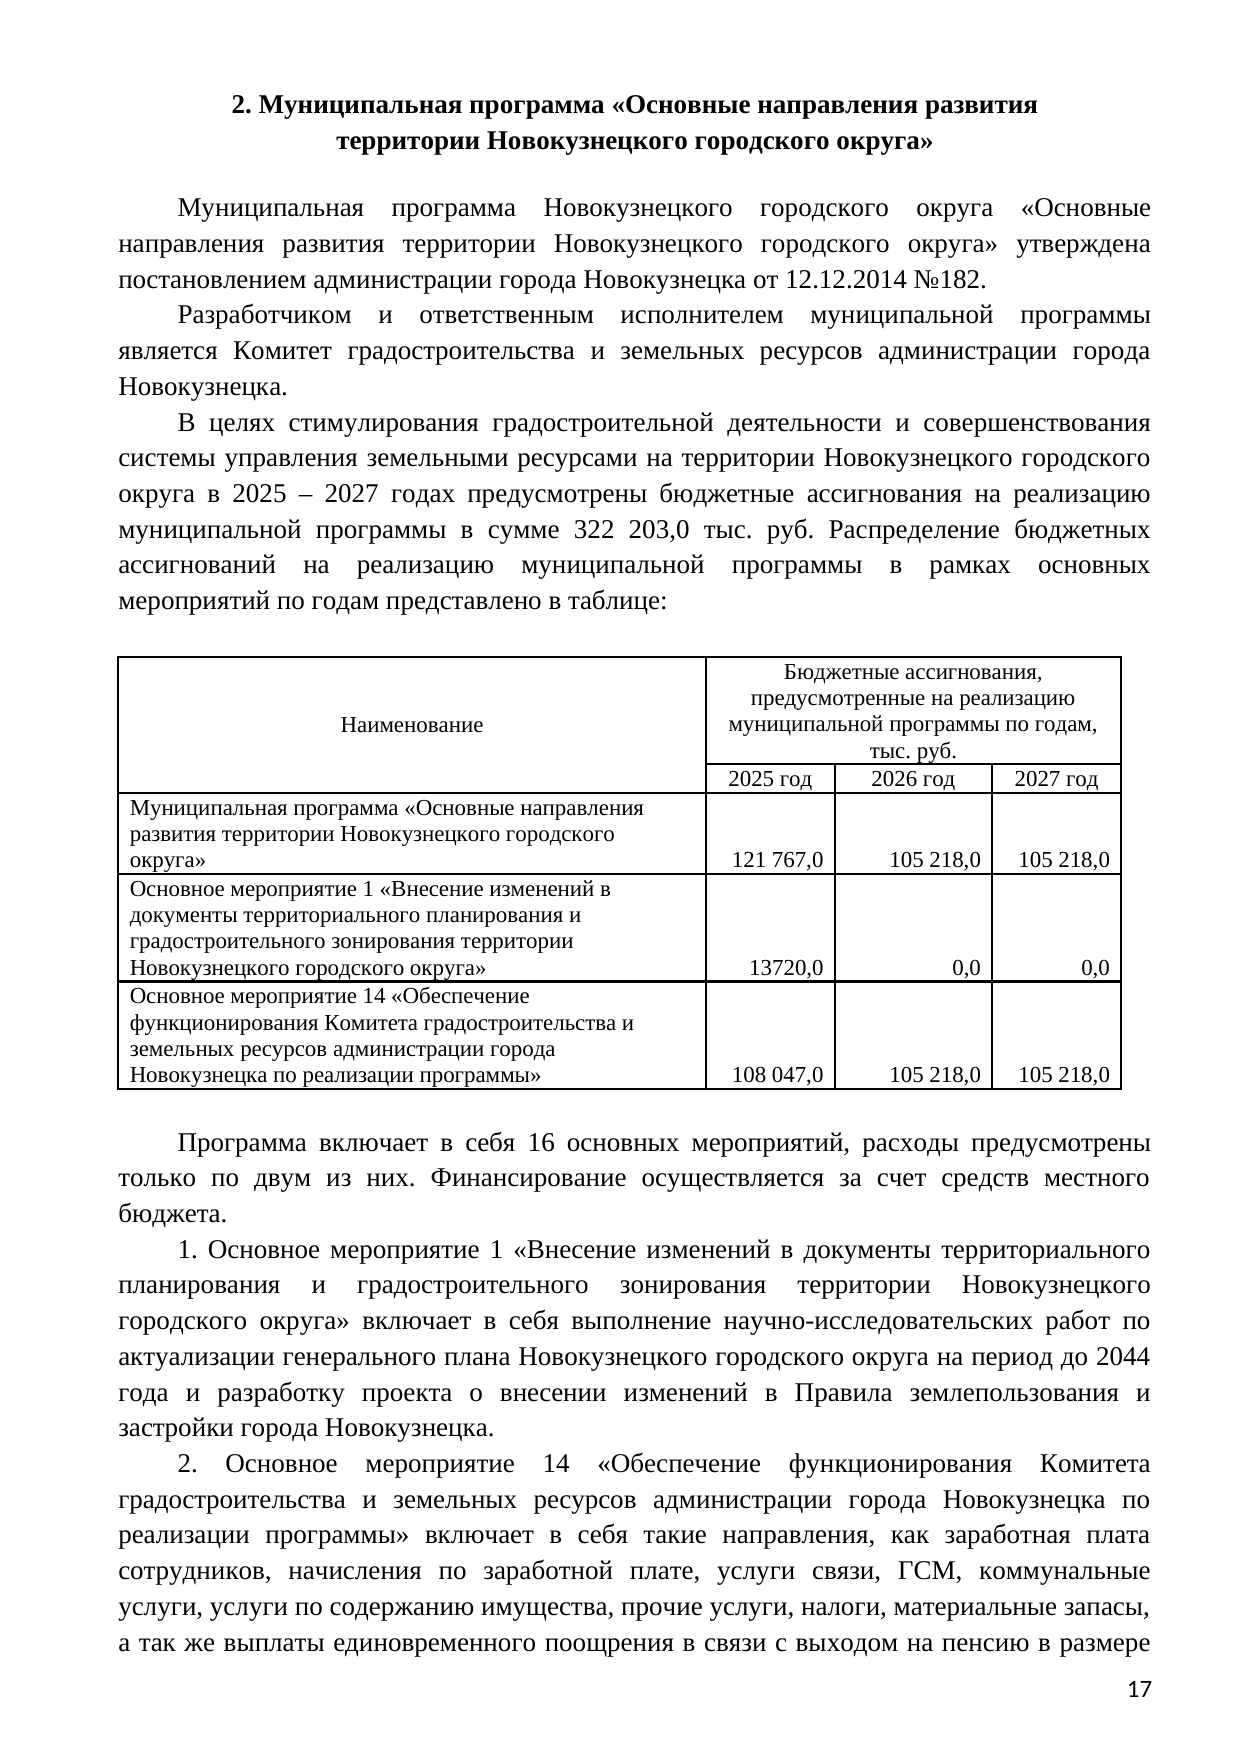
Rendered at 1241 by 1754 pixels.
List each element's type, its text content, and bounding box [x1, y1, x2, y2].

text территории Новокузнецкого городского округа» [118, 124, 1152, 156]
text Программа включает в себя 16 основных мероприятий, расходы предусмотрены только по двум из них. Финансирование осуществляется за счет средств местного бюджета. [118, 1126, 1152, 1228]
table_cell 108 047,0 [707, 983, 834, 1088]
table_header Бюджетные ассигнования, предусмотренные на реализацию муниципальной программы по годам, тыс. руб. [707, 658, 1120, 763]
text В целях стимулирования градостроительной деятельности и совершенствования системы управления земельными ресурсами на территории Новокузнецкого городского округа в 2025 – 2027 годах предусмотрены бюджетные ассигнования на реализацию муниципальной программы в сумме 322 203,0 тыс. руб. Распределение бюджетных ассигнований на реализацию муниципальной программы в рамках основных мероприятий по годам представлено в таблице: [118, 406, 1152, 615]
table_cell 2026 год [836, 765, 991, 792]
text Муниципальная программа Новокузнецкого городского округа «Основные направления развития территории Новокузнецкого городского округа» утверждена постановлением администрации города Новокузнецка от 12.12.2014 №182. [118, 191, 1152, 294]
table_cell 13720,0 [707, 875, 834, 980]
table_cell 105 218,0 [993, 794, 1120, 873]
table_cell Муниципальная программа «Основные направления развития территории Новокузнецкого городского округа» [119, 794, 705, 873]
text 1. Основное мероприятие 1 «Внесение изменений в документы территориального планирования и градостроительного зонирования территории Новокузнецкого городского округа» включает в себя выполнение научно-исследовательских работ по актуализации генерального плана Новокузнецкого городского округа на период до 2044 года и разработку проекта о внесении изменений в Правила землепользования и застройки города Новокузнецка. [118, 1233, 1152, 1443]
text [118, 1447, 1152, 1657]
table_cell 0,0 [836, 875, 991, 980]
table_cell 105 218,0 [836, 983, 991, 1088]
table_cell 105 218,0 [993, 983, 1120, 1088]
text Разработчиком и ответственным исполнителем муниципальной программы является Комитет градостроительства и земельных ресурсов администрации города Новокузнецка. [118, 298, 1152, 401]
table_cell 0,0 [993, 875, 1120, 980]
text 2. Муниципальная программа «Основные направления развития [118, 89, 1152, 120]
table_cell Основное мероприятие 14 «Обеспечение функционирования Комитета градостроительства и земельных ресурсов администрации города Новокузнецка по реализации программы» [119, 983, 705, 1088]
table_cell 105 218,0 [836, 794, 991, 873]
table_header Наименование [119, 658, 705, 792]
table_cell 2027 год [993, 765, 1120, 792]
table_cell 2025 год [707, 765, 834, 792]
table_cell Основное мероприятие 1 «Внесение изменений в документы территориального планирования и градостроительного зонирования территории Новокузнецкого городского округа» [119, 875, 705, 980]
table_cell 121 767,0 [707, 794, 834, 873]
